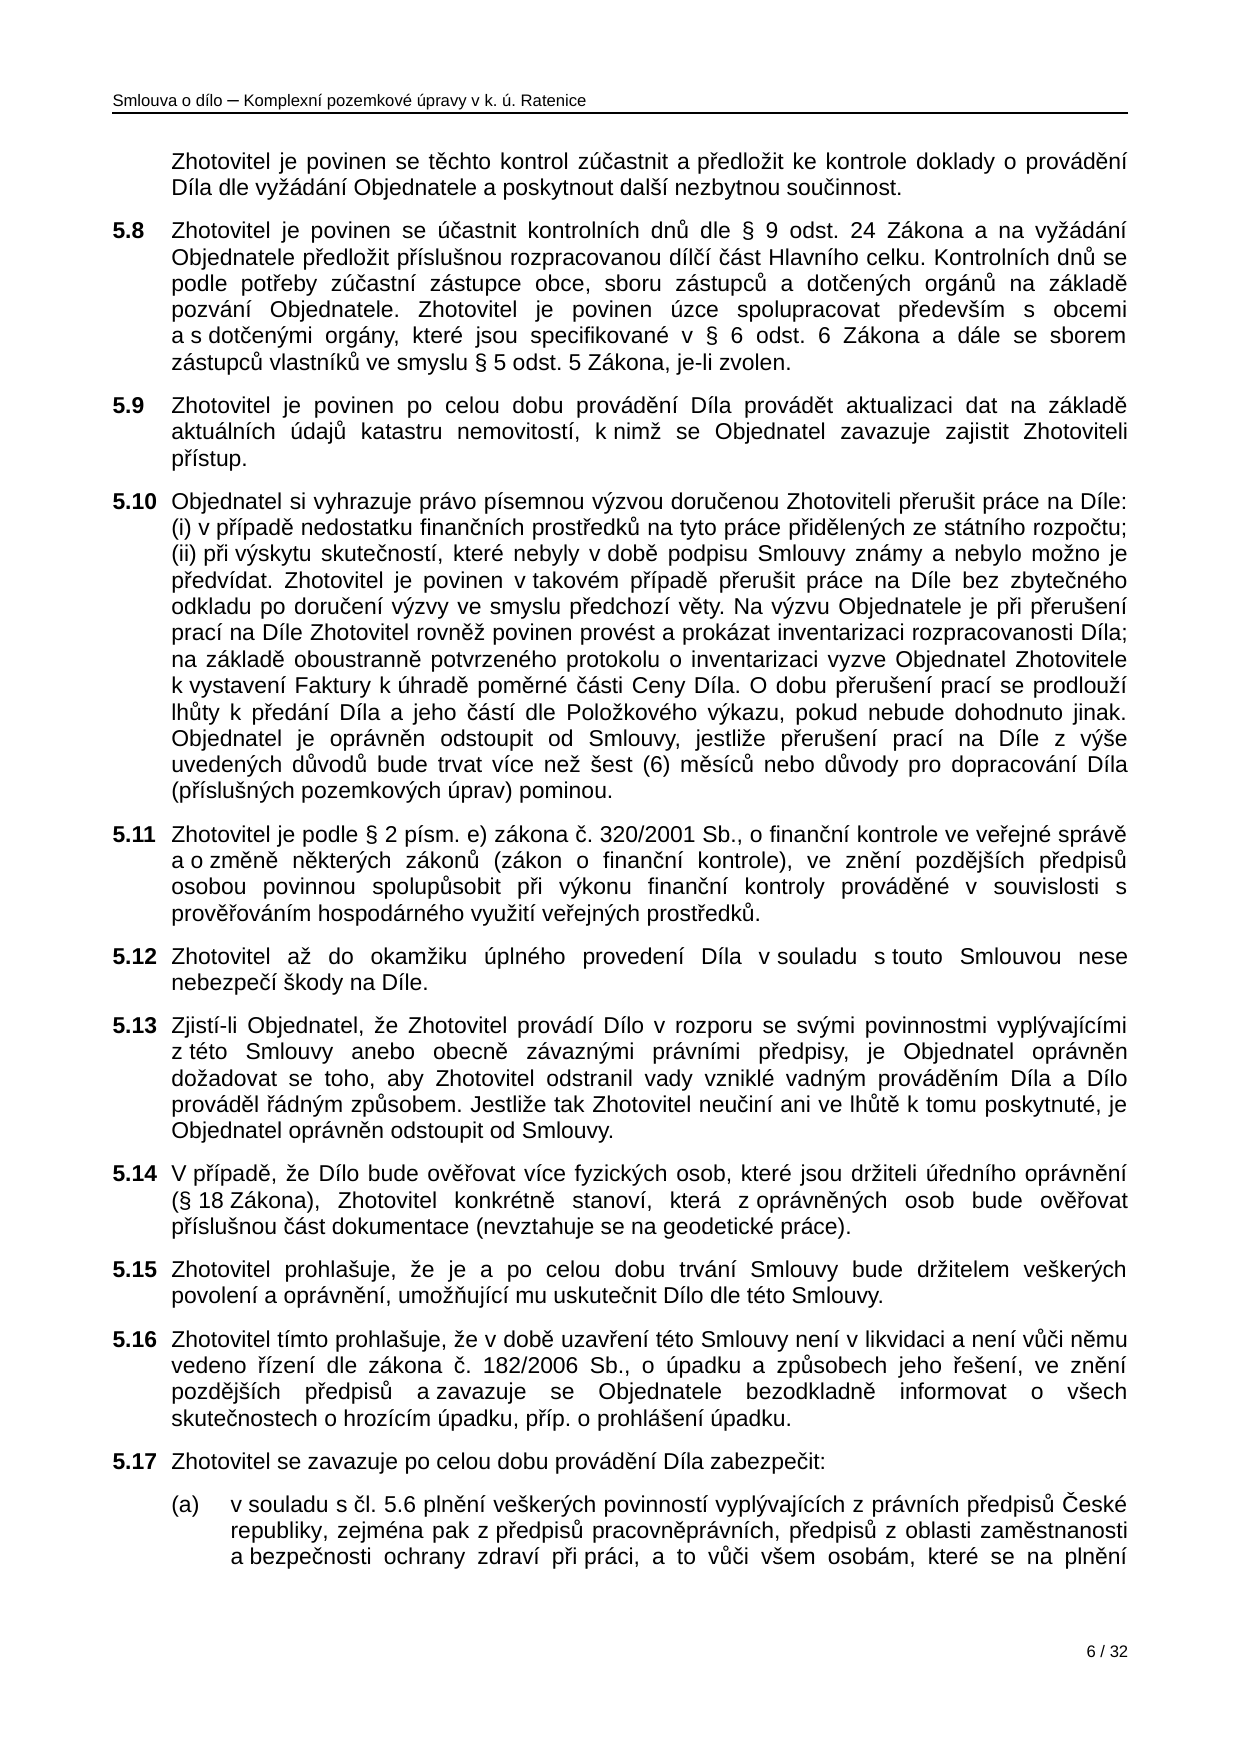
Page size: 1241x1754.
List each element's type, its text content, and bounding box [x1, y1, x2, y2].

text Zhotovitel až do okamžiku úplného provedení Díla v souladu s touto Smlouvou nese nebezpečí škody na Díle. [112, 943, 1128, 995]
text Zhotovitel je podle § 2 písm. e) zákona č. 320/2001 Sb., o finanční kontrole ve veřejné správě a o změně některých zákonů (zákon o finanční kontrole), ve znění pozdějších předpisů osobou povinnou spolupůsobit při výkonu finanční kontroly prováděné v souvislosti s prověřováním hospodárného využití veřejných prostředků. [112, 821, 1128, 926]
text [112, 148, 1128, 200]
text Zhotovitel se zavazuje po celou dobu provádění Díla zabezpečit: [112, 1448, 1128, 1474]
text V případě, že Dílo bude ověřovat více fyzických osob, které jsou držiteli úředního oprávnění (§ 18 Zákona), Zhotovitel konkrétně stanoví, která z oprávněných osob bude ověřovat příslušnou část dokumentace (nevztahuje se na geodetické práce). [112, 1160, 1128, 1239]
text Zjistí-li Objednatel, že Zhotovitel provádí Dílo v rozporu se svými povinnostmi vyplývajícími z této Smlouvy anebo obecně závaznými právními předpisy, je Objednatel oprávněn dožadovat se toho, aby Zhotovitel odstranil vady vzniklé vadným prováděním Díla a Dílo prováděl řádným způsobem. Jestliže tak Zhotovitel neučiní ani ve lhůtě k tomu poskytnuté, je Objednatel oprávněn odstoupit od Smlouvy. [112, 1012, 1128, 1144]
text Zhotovitel je povinen se účastnit kontrolních dnů dle § 9 odst. 24 Zákona a na vyžádání Objednatele předložit příslušnou rozpracovanou dílčí část Hlavního celku. Kontrolních dnů se podle potřeby zúčastní zástupce obce, sboru zástupců a dotčených orgánů na základě pozvání Objednatele. Zhotovitel je povinen úzce spolupracovat především s obcemi a s dotčenými orgány, které jsou specifikované v § 6 odst. 6 Zákona a dále se sborem zástupců vlastníků ve smyslu § 5 odst. 5 Zákona, je-li zvolen. [112, 217, 1128, 375]
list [171, 1491, 1128, 1570]
text Objednatel si vyhrazuje právo písemnou výzvou doručenou Zhotoviteli přerušit práce na Díle: (i) v případě nedostatku finančních prostředků na tyto práce přidělených ze státního rozpočtu; (ii) při výskytu skutečností, které nebyly v době podpisu Smlouvy známy a nebylo možno je předvídat. Zhotovitel je povinen v takovém případě přerušit práce na Díle bez zbytečného odkladu po doručení výzvy ve smyslu předchozí věty. Na výzvu Objednatele je při přerušení prací na Díle Zhotovitel rovněž povinen provést a prokázat inventarizaci rozpracovanosti Díla; na základě oboustranně potvrzeného protokolu o inventarizaci vyzve Objednatel Zhotovitele k vystavení Faktury k úhradě poměrné části Ceny Díla. O dobu přerušení prací se prodlouží lhůty k předání Díla a jeho částí dle Položkového výkazu, pokud nebude dohodnuto jinak. Objednatel je oprávněn odstoupit od Smlouvy, jestliže přerušení prací na Díle z výše uvedených důvodů bude trvat více než šest (6) měsíců nebo důvody pro dopracování Díla (příslušných pozemkových úprav) pominou. [112, 488, 1128, 804]
text Zhotovitel tímto prohlašuje, že v době uzavření této Smlouvy není v likvidaci a není vůči němu vedeno řízení dle zákona č. 182/2006 Sb., o úpadku a způsobech jeho řešení, ve znění pozdějších předpisů a zavazuje se Objednatele bezodkladně informovat o všech skutečnostech o hrozícím úpadku, příp. o prohlášení úpadku. [112, 1326, 1128, 1431]
text Zhotovitel prohlašuje, že je a po celou dobu trvání Smlouvy bude držitelem veškerých povolení a oprávnění, umožňující mu uskutečnit Dílo dle této Smlouvy. [112, 1256, 1128, 1309]
text Zhotovitel je povinen po celou dobu provádění Díla provádět aktualizaci dat na základě aktuálních údajů katastru nemovitostí, k nimž se Objednatel zavazuje zajistit Zhotoviteli přístup. [112, 392, 1128, 471]
